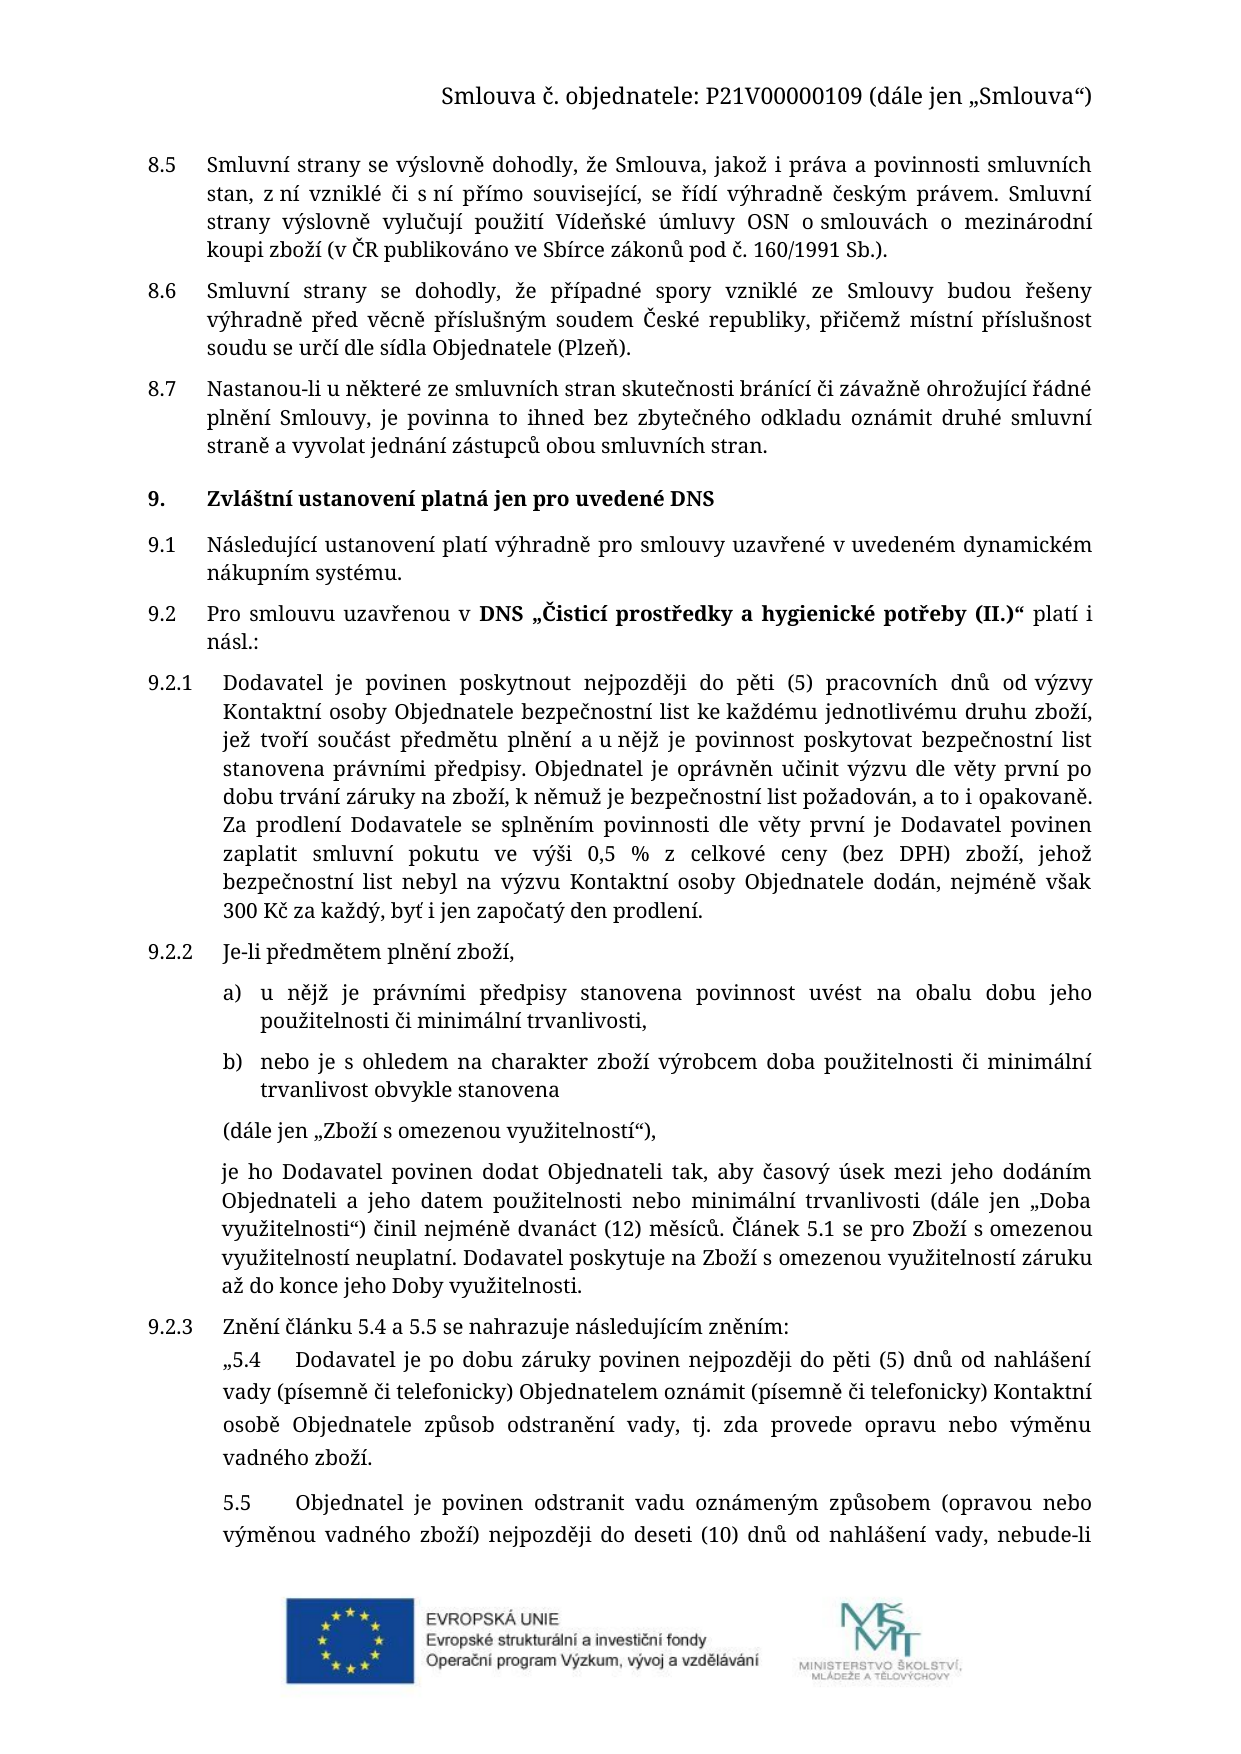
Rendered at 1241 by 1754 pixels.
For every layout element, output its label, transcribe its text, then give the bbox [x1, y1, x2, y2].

list Následující ustanovení platí výhradně pro smlouvy uzavřené v uvedeném dynamickém nákupním systému. [148, 530, 1093, 587]
list Smluvní strany se dohodly, že případné spory vzniklé ze Smlouvy budou řešeny výhradně před věcně příslušným soudem České republiky, přičemž místní příslušnost soudu se určí dle sídla Objednatele (Plzeň). [148, 276, 1093, 362]
list Nastanou-li u některé ze smluvních stran skutečnosti bránící či závažně ohrožující řádné plnění Smlouvy, je povinna to ihned bez zbytečného odkladu oznámit druhé smluvní straně a vyvolat jednání zástupců obou smluvních stran. [148, 374, 1093, 459]
list Pro smlouvu uzavřenou v DNS „Čisticí prostředky a hygienické potřeby (II.)“ platí i násl.: [148, 599, 1093, 656]
text (dále jen „Zboží s omezenou využitelností“), [223, 1117, 1093, 1145]
list nebo je s ohledem na charakter zboží výrobcem doba použitelnosti či minimální trvanlivost obvykle stanovena [223, 1047, 1093, 1104]
text je ho Dodavatel povinen dodat Objednateli tak, aby časový úsek mezi jeho dodáním Objednateli a jeho datem použitelnosti nebo minimální trvanlivosti (dále jen „Doba využitelnosti“) činil nejméně dvanáct (12) měsíců. Článek 5.1 se pro Zboží s omezenou využitelností neuplatní. Dodavatel poskytuje na Zboží s omezenou využitelností záruku až do konce jeho Doby využitelnosti. [221, 1157, 1093, 1300]
list Zvláštní ustanovení platná jen pro uvedené DNS [148, 484, 1093, 513]
picture [242, 1557, 999, 1726]
list u nějž je právními předpisy stanovena povinnost uvést na obalu dobu jeho použitelnosti či minimální trvanlivosti, [223, 978, 1093, 1035]
list „5.4 Dodavatel je po dobu záruky povinen nejpozději do pěti (5) dnů od nahlášení vady (písemně či telefonicky) Objednatelem oznámit (písemně či telefonicky) Kontaktní osobě Objednatele způsob odstranění vady, tj. zda provede opravu nebo výměnu vadného zboží. [223, 1345, 1093, 1471]
list Znění článku 5.4 a 5.5 se nahrazuje následujícím zněním: [148, 1312, 1093, 1341]
list Dodavatel je povinen poskytnout nejpozději do pěti (5) pracovních dnů od výzvy Kontaktní osoby Objednatele bezpečnostní list ke každému jednotlivému druhu zboží, jež tvoří součást předmětu plnění a u nějž je povinnost poskytovat bezpečnostní list stanovena právními předpisy. Objednatel je oprávněn učinit výzvu dle věty první po dobu trvání záruky na zboží, k němuž je bezpečnostní list požadován, a to i opakovaně. Za prodlení Dodavatele se splněním povinnosti dle věty první je Dodavatel povinen zaplatit smluvní pokutu ve výši 0,5 % z celkové ceny (bez DPH) zboží, jehož bezpečnostní list nebyl na výzvu Kontaktní osoby Objednatele dodán, nejméně však 300 Kč za každý, byť i jen započatý den prodlení. [148, 668, 1093, 924]
list Smluvní strany se výslovně dohodly, že Smlouva, jakož i práva a povinnosti smluvních stan, z ní vzniklé či s ní přímo související, se řídí výhradně českým právem. Smluvní strany výslovně vylučují použití Vídeňské úmluvy OSN o smlouvách o mezinárodní koupi zboží (v ČR publikováno ve Sbírce zákonů pod č. 160/1991 Sb.). [148, 150, 1093, 264]
list Je-li předmětem plnění zboží, [148, 937, 1093, 965]
